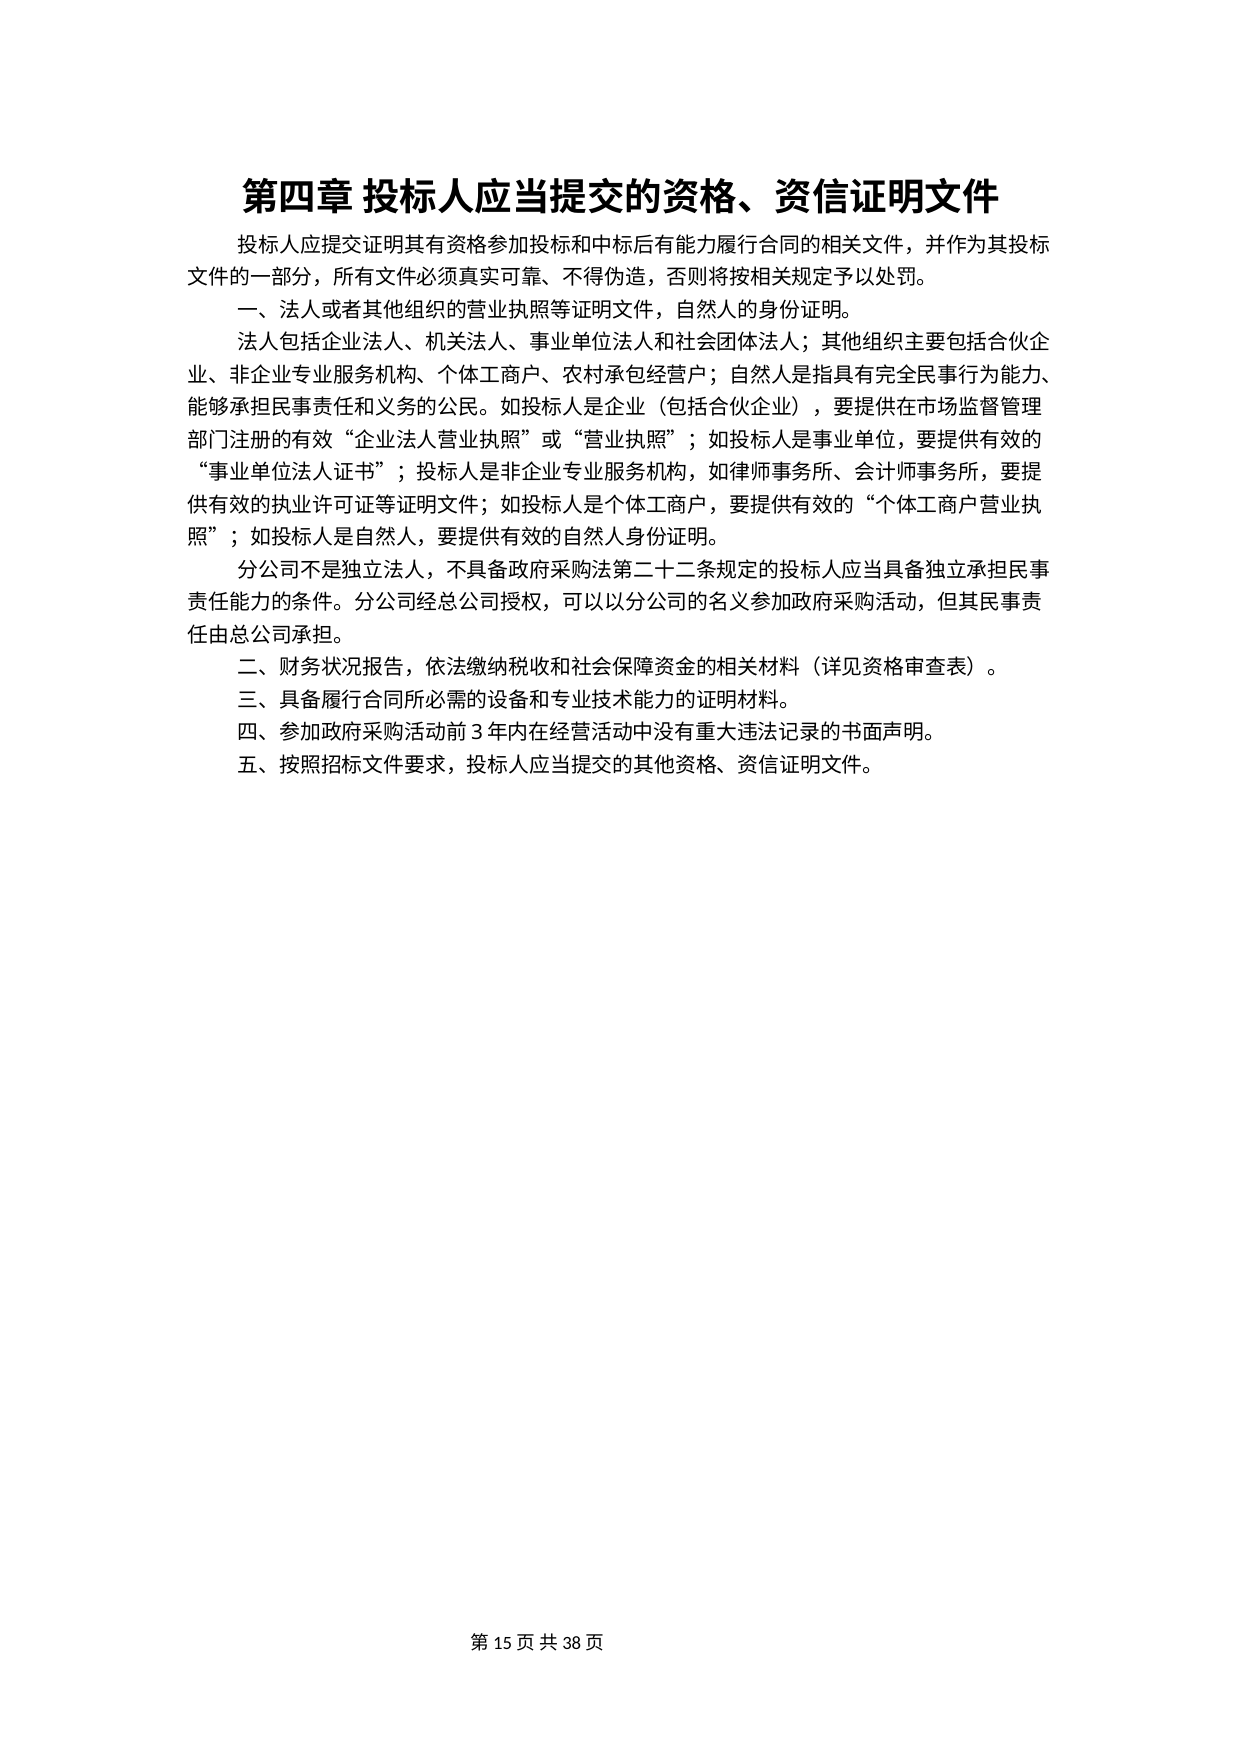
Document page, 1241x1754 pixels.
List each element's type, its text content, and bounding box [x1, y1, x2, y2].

text 四、参加政府采购活动前3年内在经营活动中没有重大违法记录的书面声明。 [187, 714, 1053, 747]
text 三、具备履行合同所必需的设备和专业技术能力的证明材料。 [187, 682, 1053, 714]
text 投标人应提交证明其有资格参加投标和中标后有能力履行合同的相关文件，并作为其投标文件的一部分，所有文件必须真实可靠、不得伪造，否则将按相关规定予以处罚。 [187, 227, 1053, 292]
text 五、按照招标文件要求，投标人应当提交的其他资格、资信证明文件。 [187, 747, 1053, 779]
text 二、财务状况报告，依法缴纳税收和社会保障资金的相关材料（详见资格审查表）。 [187, 649, 1053, 682]
text 第四章 投标人应当提交的资格、资信证明文件 [187, 162, 1053, 227]
text 一、法人或者其他组织的营业执照等证明文件，自然人的身份证明。 [187, 292, 1053, 324]
text 分公司不是独立法人，不具备政府采购法第二十二条规定的投标人应当具备独立承担民事责任能力的条件。分公司经总公司授权，可以以分公司的名义参加政府采购活动，但其民事责任由总公司承担。 [187, 552, 1053, 649]
text 法人包括企业法人、机关法人、事业单位法人和社会团体法人；其他组织主要包括合伙企业、非企业专业服务机构、个体工商户、农村承包经营户；自然人是指具有完全民事行为能力、能够承担民事责任和义务的公民。如投标人是企业（包括合伙企业），要提供在市场监督管理部门注册的有效“企业法人营业执照”或“营业执照”；如投标人是事业单位，要提供有效的“事业单位法人证书”；投标人是非企业专业服务机构，如律师事务所、会计师事务所，要提供有效的执业许可证等证明文件；如投标人是个体工商户，要提供有效的“个体工商户营业执照”；如投标人是自然人，要提供有效的自然人身份证明。 [187, 324, 1053, 552]
